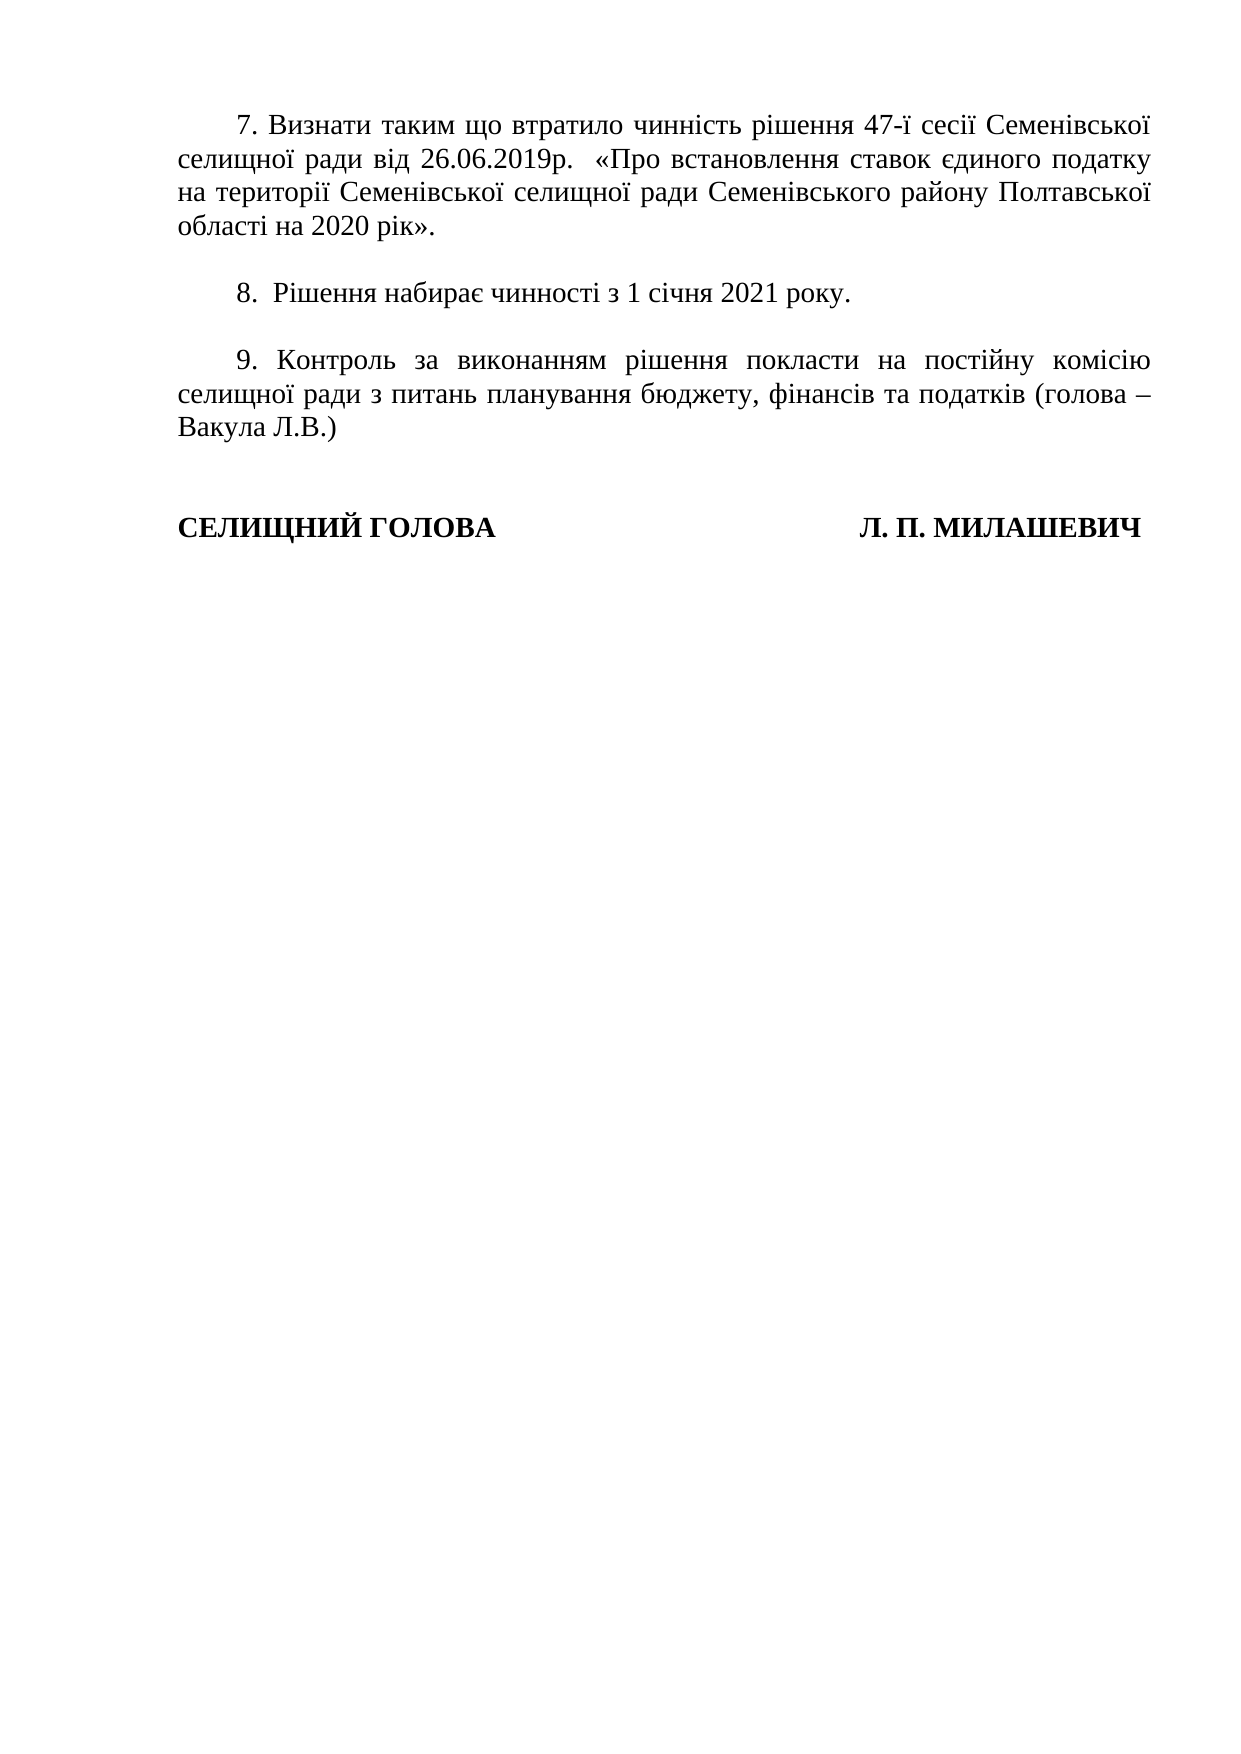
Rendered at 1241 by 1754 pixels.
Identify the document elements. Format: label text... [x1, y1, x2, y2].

text 8. Рішення набирає чинності з 1 січня 2021 року. [177, 275, 1152, 309]
text 9. Контроль за виконанням рішення покласти на постійну комісію селищної ради з питань планування бюджету, фінансів та податків (голова – Вакула Л.В.) [177, 342, 1152, 443]
text 7. Визнати таким що втратило чинність рішення 47-ї сесії Семенівської селищної ради від 26.06.2019р. «Про встановлення ставок єдиного податку на території Семенівської селищної ради Семенівського району Полтавської області на 2020 рік». [177, 107, 1152, 242]
text СЕЛИЩНИЙ ГОЛОВА Л. П. МИЛАШЕВИЧ [177, 510, 1152, 543]
